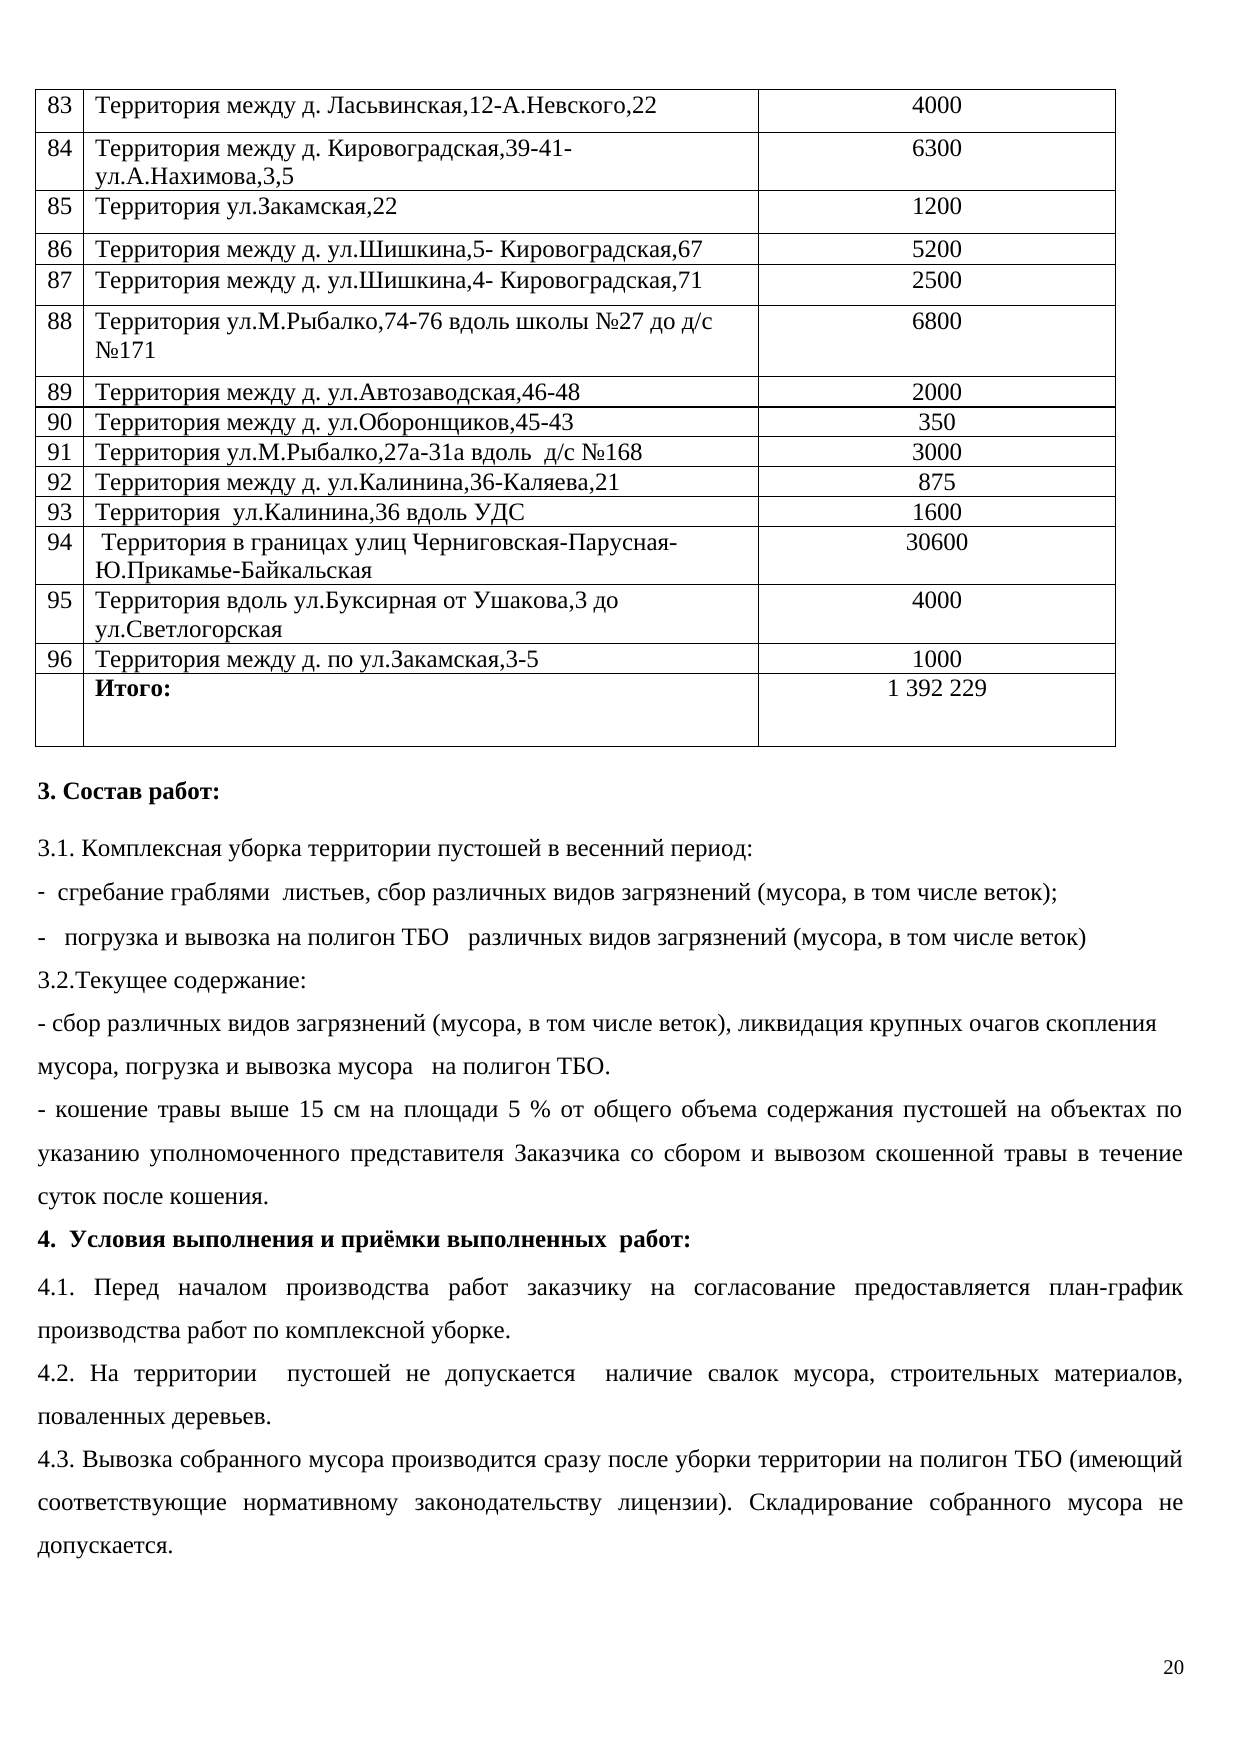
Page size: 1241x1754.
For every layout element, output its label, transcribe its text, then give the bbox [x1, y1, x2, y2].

table_cell 94 [36, 527, 83, 584]
table_cell 6300 [759, 133, 1115, 190]
table_cell Территория между д. ул.Автозаводская,46-48 [84, 377, 758, 406]
table_cell 84 [36, 133, 83, 190]
table_cell 1200 [759, 191, 1115, 233]
table_cell 95 [36, 585, 83, 643]
table_cell 1600 [759, 497, 1115, 526]
table_cell Территория ул.М.Рыбалко,74-76 вдоль школы №27 до д/с №171 [84, 306, 758, 376]
table_cell 5200 [759, 234, 1115, 264]
text 4. Условия выполнения и приёмки выполненных работ: [37, 1224, 1184, 1253]
text - сгребание граблями листьев, сбор различных видов загрязнений (мусора, в том числе веток); [37, 876, 1184, 907]
table_cell Территория ул.Закамская,22 [84, 191, 758, 233]
table_cell 83 [36, 90, 83, 132]
table_cell Территория ул.Калинина,36 вдоль УДС [84, 497, 758, 526]
table_cell Территория между д. Кировоградская,39-41- ул.А.Нахимова,3,5 [84, 133, 758, 190]
table_cell Территория между д. ул.Шишкина,4- Кировоградская,71 [84, 265, 758, 305]
table_cell 2000 [759, 377, 1115, 406]
table_cell 350 [759, 408, 1115, 436]
table_cell 90 [36, 408, 83, 436]
table_cell 1000 [759, 644, 1115, 672]
table_cell 2500 [759, 265, 1115, 305]
table_cell Территория вдоль ул.Буксирная от Ушакова,3 до ул.Светлогорская [84, 585, 758, 643]
text 4.3. Вывозка собранного мусора производится сразу после уборки территории на полигон ТБО (имеющий соответствующие нормативному законодательству лицензии). Складирование собранного мусора не допускается. [37, 1444, 1184, 1559]
table_cell Территория между д. Ласьвинская,12-А.Невского,22 [84, 90, 758, 132]
table_cell 89 [36, 377, 83, 406]
text - кошение травы выше 15 см на площади 5 % от общего объема содержания пустошей на объектах по указанию уполномоченного представителя Заказчика со сбором и вывозом скошенной травы в течение суток после кошения. [37, 1094, 1184, 1209]
text 3.2.Текущее содержание: [37, 965, 1184, 994]
table_cell 88 [36, 306, 83, 376]
table_cell 3000 [759, 437, 1115, 466]
text 4.1. Перед началом производства работ заказчику на согласование предоставляется план-график производства работ по комплексной уборке. [37, 1272, 1184, 1344]
table_cell Территория между д. ул.Калинина,36-Каляева,21 [84, 467, 758, 496]
text - сбор различных видов загрязнений (мусора, в том числе веток), ликвидация крупных очагов скопления мусора, погрузка и вывозка мусора на полигон ТБО. [37, 1008, 1184, 1080]
text - погрузка и вывозка на полигон ТБО различных видов загрязнений (мусора, в том числе веток) [37, 922, 1184, 951]
table_cell 4000 [759, 90, 1115, 132]
table_cell 1 392 229 [759, 674, 1115, 746]
table_cell [36, 674, 83, 746]
table_cell Территория между д. ул.Оборонщиков,45-43 [84, 408, 758, 436]
text 4.2. На территории пустошей не допускается наличие свалок мусора, строительных материалов, поваленных деревьев. [37, 1358, 1184, 1430]
text 3. Состав работ: [37, 776, 1184, 804]
table_cell 85 [36, 191, 83, 233]
table_cell 96 [36, 644, 83, 672]
table_cell 91 [36, 437, 83, 466]
table_cell Территория в границах улиц Черниговская-Парусная-Ю.Прикамье-Байкальская [84, 527, 758, 584]
table_cell 87 [36, 265, 83, 305]
table_cell 6800 [759, 306, 1115, 376]
table_cell 93 [36, 497, 83, 526]
table_cell 30600 [759, 527, 1115, 584]
table_cell Территория ул.М.Рыбалко,27а-31а вдоль д/с №168 [84, 437, 758, 466]
table_cell 92 [36, 467, 83, 496]
table_cell Итого: [84, 674, 758, 746]
table_cell Территория между д. ул.Шишкина,5- Кировоградская,67 [84, 234, 758, 264]
table_cell Территория между д. по ул.Закамская,3-5 [84, 644, 758, 672]
table_cell 86 [36, 234, 83, 264]
table_cell 4000 [759, 585, 1115, 643]
text 3.1. Комплексная уборка территории пустошей в весенний период: [37, 833, 1184, 862]
table_cell 875 [759, 467, 1115, 496]
